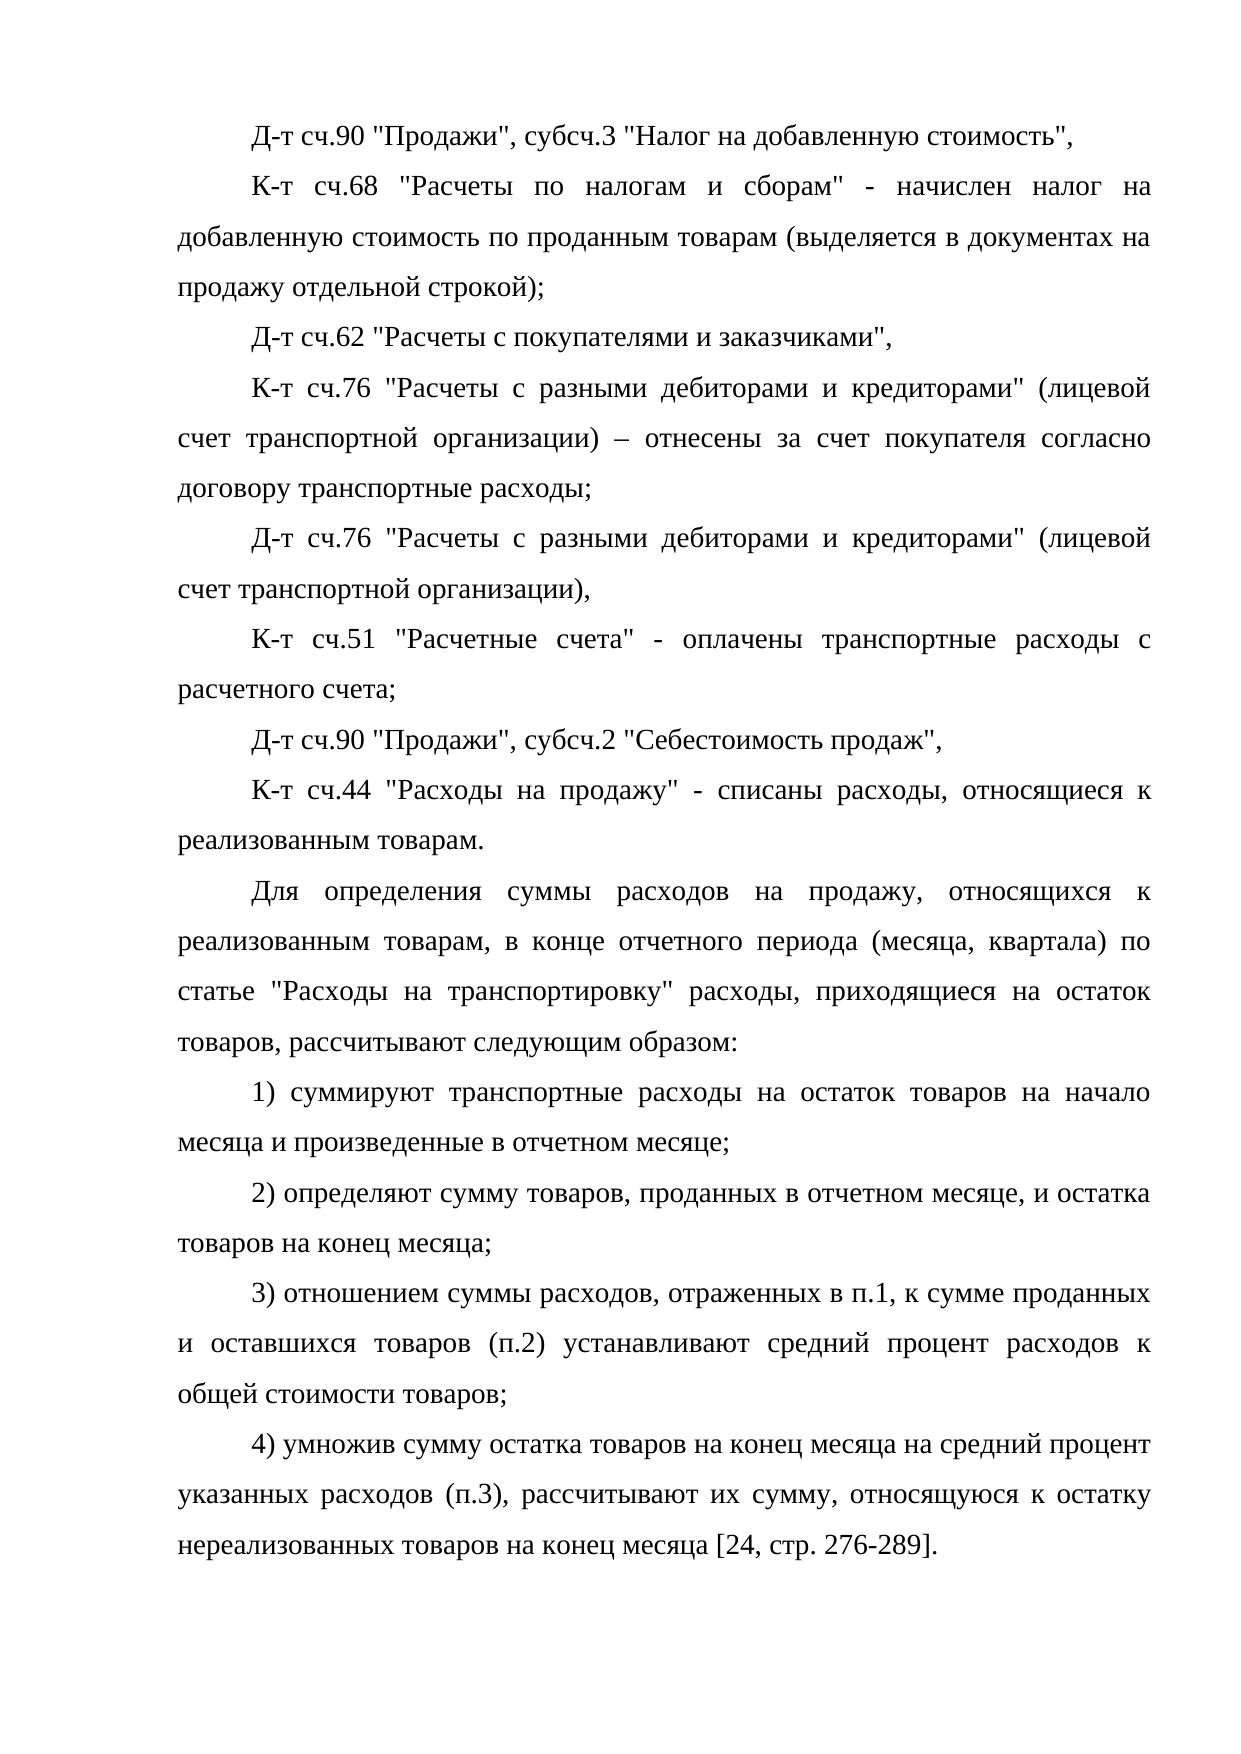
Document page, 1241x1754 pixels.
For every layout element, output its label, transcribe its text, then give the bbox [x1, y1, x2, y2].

text Д-т сч.90 "Продажи", субсч.2 "Себестоимость продаж", [177, 722, 1152, 755]
text 2) определяют сумму товаров, проданных в отчетном месяце, и остатка товаров на конец месяца; [177, 1175, 1152, 1258]
text Д-т сч.90 "Продажи", субсч.3 "Налог на добавленную стоимость", [177, 118, 1152, 152]
text 1) суммируют транспортные расходы на остаток товаров на начало месяца и произведенные в отчетном месяце; [177, 1074, 1152, 1158]
text 4) умножив сумму остатка товаров на конец месяца на средний процент указанных расходов (п.3), рассчитывают их сумму, относящуюся к остатку нереализованных товаров на конец месяца [24, стр. 276-289]. [177, 1426, 1152, 1560]
text К-т сч.68 "Расчеты по налогам и сборам" - начислен налог на добавленную стоимость по проданным товарам (выделяется в документах на продажу отдельной строкой); [177, 168, 1152, 303]
text 3) отношением суммы расходов, отраженных в п.1, к сумме проданных и оставшихся товаров (п.2) устанавливают средний процент расходов к общей стоимости товаров; [177, 1275, 1152, 1409]
text Д-т сч.76 "Расчеты с разными дебиторами и кредиторами" (лицевой счет транспортной организации), [177, 521, 1152, 604]
text К-т сч.76 "Расчеты с разными дебиторами и кредиторами" (лицевой счет транспортной организации) – отнесены за счет покупателя согласно договору транспортные расходы; [177, 370, 1152, 504]
text К-т сч.44 "Расходы на продажу" - списаны расходы, относящиеся к реализованным товарам. [177, 772, 1152, 856]
text К-т сч.51 "Расчетные счета" - оплачены транспортные расходы с расчетного счета; [177, 621, 1152, 705]
text Д-т сч.62 "Расчеты с покупателями и заказчиками", [177, 319, 1152, 353]
text Для определения суммы расходов на продажу, относящихся к реализованным товарам, в конце отчетного периода (месяца, квартала) по статье "Расходы на транспортировку" расходы, приходящиеся на остаток товаров, рассчитывают следующим образом: [177, 873, 1152, 1057]
